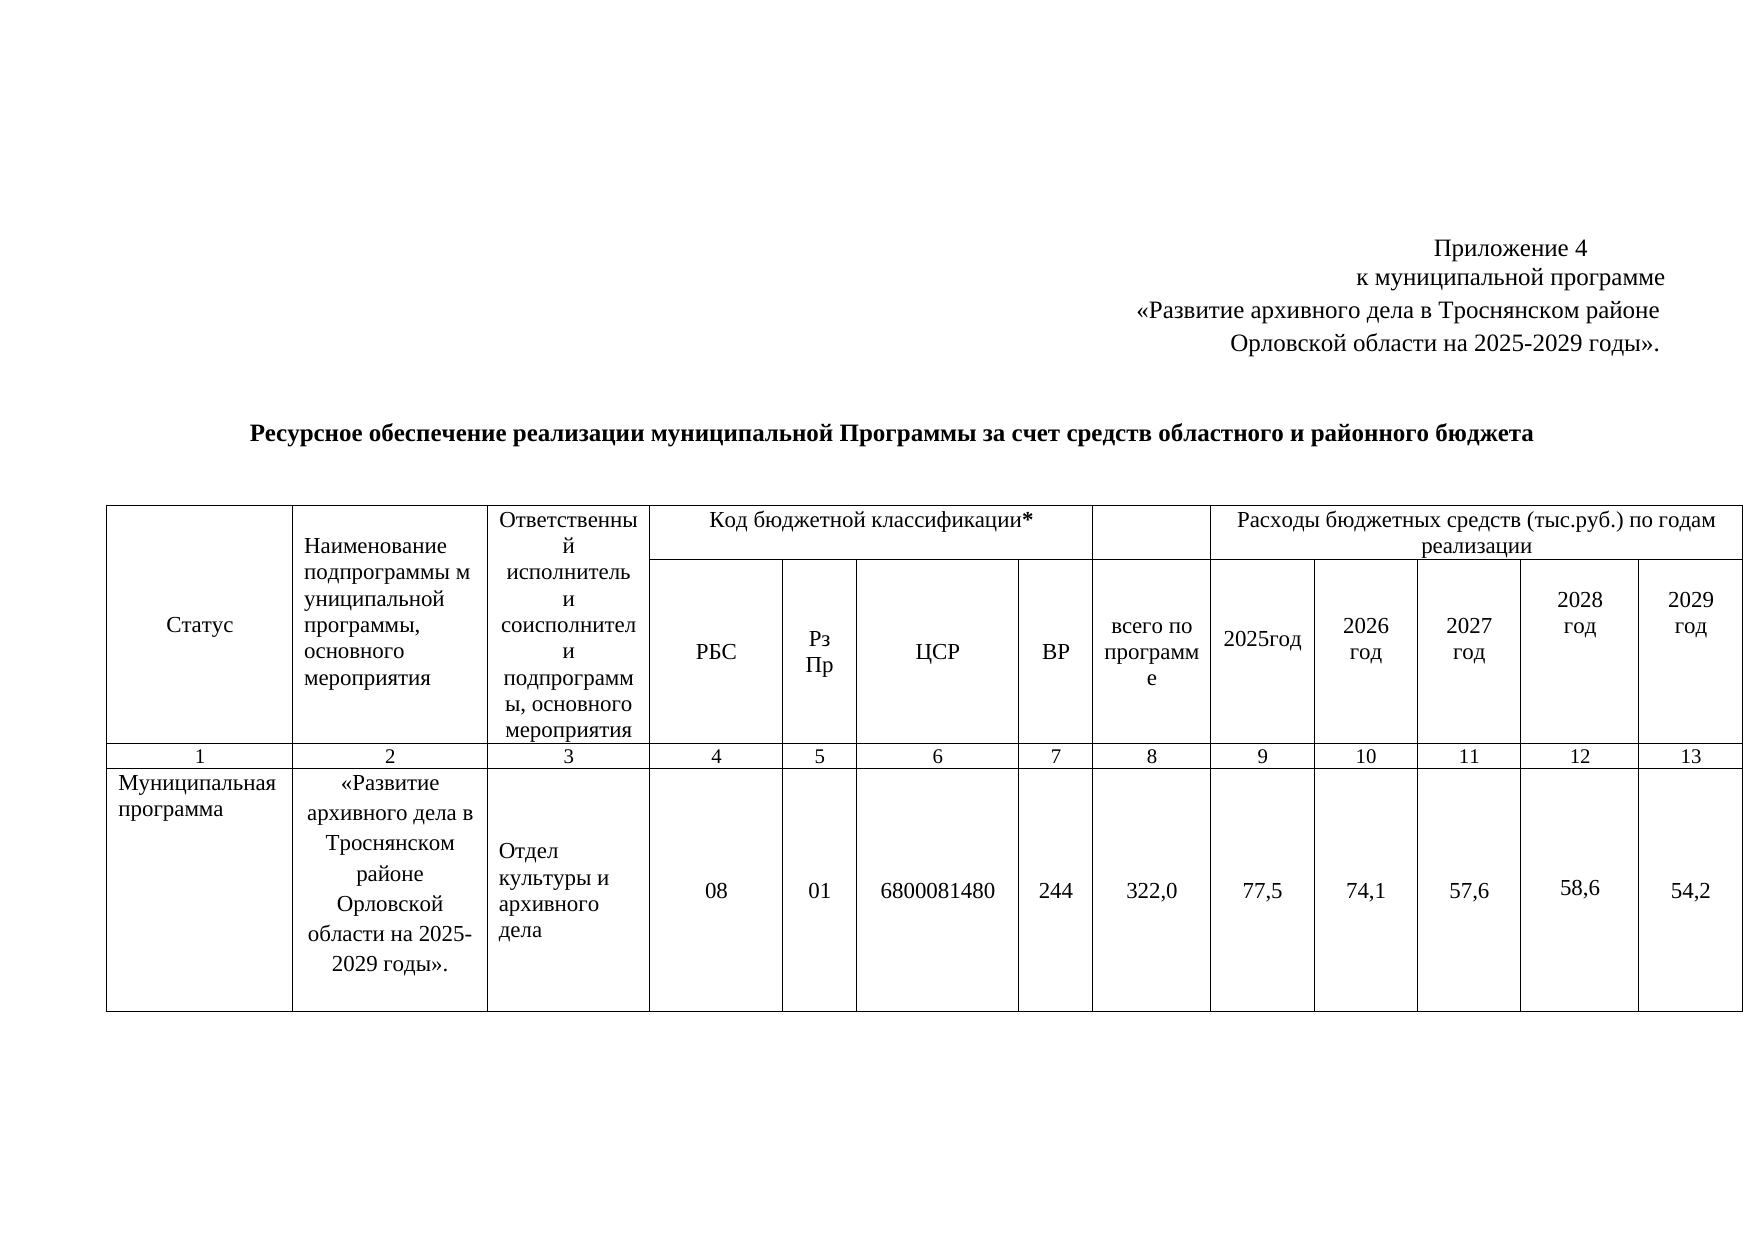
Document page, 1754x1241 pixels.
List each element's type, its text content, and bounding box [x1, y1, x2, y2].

table_cell 13 [1639, 744, 1742, 768]
table_cell 322,0 [1093, 769, 1210, 1011]
table_header Код бюджетной классификации* [650, 506, 1092, 558]
table_cell 9 [1211, 744, 1314, 768]
table_cell 2 [293, 744, 487, 768]
table_cell всего по программе [1093, 560, 1210, 743]
text Приложение 4 [1131, 233, 1665, 262]
table_header [1093, 506, 1210, 558]
table_cell 2027 год [1418, 560, 1520, 743]
table_cell ЦСР [857, 560, 1018, 743]
table_cell 5 [783, 744, 856, 768]
table_cell 2026 год [1315, 560, 1417, 743]
table_cell «Развитие архивного дела в Троснянском районе Орловской области на 2025-2029 годы». [293, 769, 487, 1011]
table_cell 2028 год [1521, 560, 1638, 743]
table_cell 1 [107, 744, 292, 768]
table_cell ВР [1019, 560, 1092, 743]
text Ресурсное обеспечение реализации муниципальной Программы за счет средств областного и районного бюджета [118, 418, 1665, 447]
table_cell 10 [1315, 744, 1417, 768]
text к муниципальной программе [118, 262, 1665, 291]
table_cell 6 [857, 744, 1018, 768]
table_cell 6800081480 [857, 769, 1018, 1011]
table_cell 77,5 [1211, 769, 1314, 1011]
table_cell 4 [650, 744, 782, 768]
table_header Наименование подпрограммы муниципальной программы, основного мероприятия [293, 506, 487, 743]
table_cell 11 [1418, 744, 1520, 768]
table_cell 2025год [1211, 560, 1314, 743]
table_cell 74,1 [1315, 769, 1417, 1011]
text Орловской области на 2025-2029 годы». [118, 328, 1665, 357]
table_cell 3 [488, 744, 649, 768]
table_cell Муниципальная программа [107, 769, 292, 1011]
table_cell 01 [783, 769, 856, 1011]
table_cell 08 [650, 769, 782, 1011]
table_cell Отдел культуры и архивного дела [488, 769, 649, 1011]
table_cell 12 [1521, 744, 1638, 768]
text «Развитие архивного дела в Троснянском районе [118, 295, 1665, 324]
table_header Ответственный исполнитель и соисполнители подпрограммы, основного мероприятия [488, 506, 649, 743]
table_cell 7 [1019, 744, 1092, 768]
table_cell 2029 год [1639, 560, 1742, 743]
table_cell РБС [650, 560, 782, 743]
table_cell 54,2 [1639, 769, 1742, 1011]
table_cell 8 [1093, 744, 1210, 768]
table_cell Рз Пр [783, 560, 856, 743]
table_header Расходы бюджетных средств (тыс.руб.) по годам реализации [1211, 506, 1742, 558]
table_cell 244 [1019, 769, 1092, 1011]
table_header Статус [107, 506, 292, 743]
table_cell 58,6 [1521, 769, 1638, 1011]
table_cell 57,6 [1418, 769, 1520, 1011]
